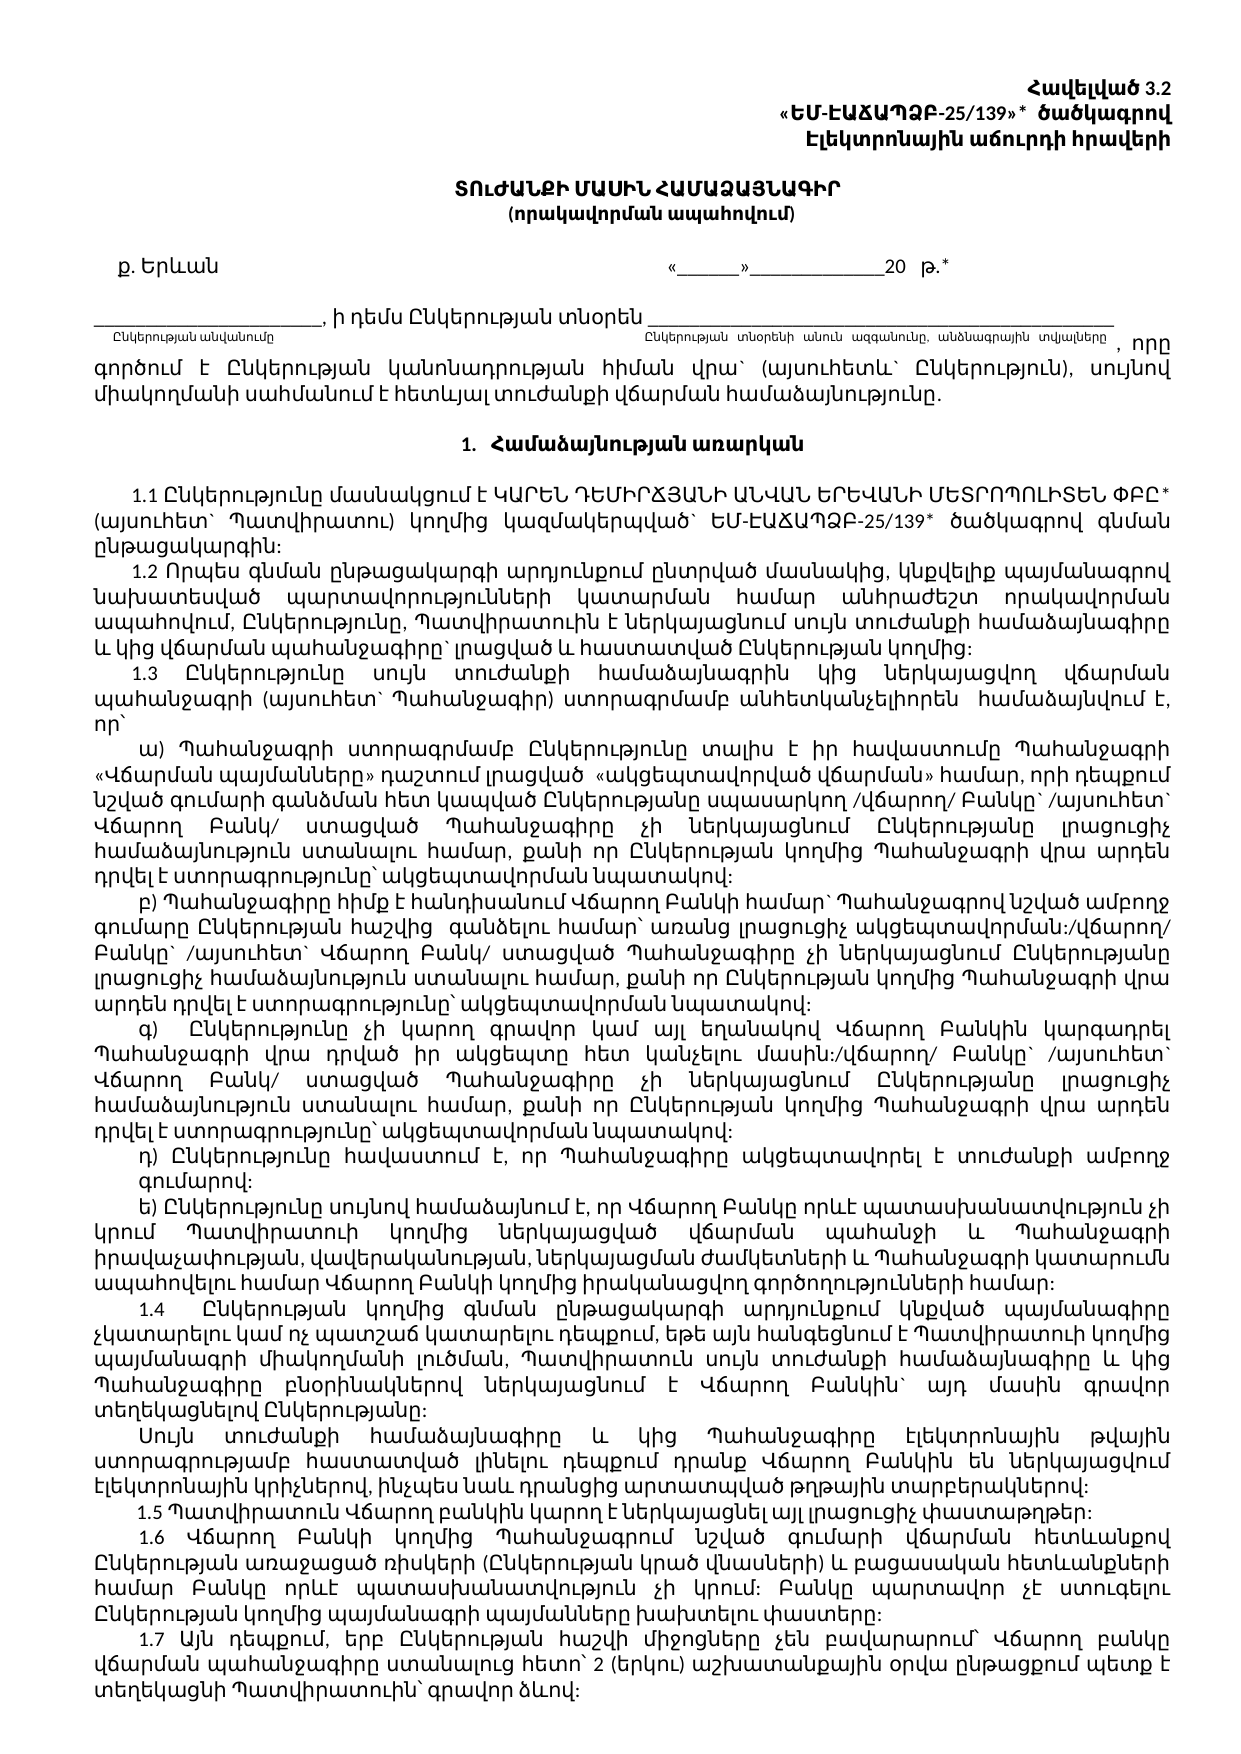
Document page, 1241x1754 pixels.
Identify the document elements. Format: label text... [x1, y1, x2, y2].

text 1.1 Ընկերությունը մասնակցում է ԿԱՐԵՆ ԴԵՄԻՐՃՅԱՆԻ ԱՆՎԱՆ ԵՐԵՎԱՆԻ ՄԵՏՐՈՊՈԼԻՏԵՆ ՓԲԸ* (այսուհետ` Պատվիրատու) կողմից կազմակերպված` ԵՄ-ԷԱՃԱՊՁԲ-25/139* ծածկագրով գնման ընթացակարգին: [94, 482, 1171, 559]
text ք. Երևան «______»_____________20 թ.* [94, 254, 1171, 279]
text «ԵՄ-ԷԱՃԱՊՁԲ-25/139»* ծածկագրով [94, 100, 1171, 126]
text ա) Պահանջագրի ստորագրմամբ Ընկերությունը տալիս է իր հավաստումը Պահանջագրի «Վճարման պայմանները» դաշտում լրացված «ակցեպտավորված վճարման» համար, որի դեպքում նշված գումարի գանձման հետ կապված Ընկերությանը սպասարկող /վճարող/ Բանկը` /այսուհետ` Վճարող Բանկ/ ստացված Պահանջագիրը չի ներկայացնում Ընկերությանը լրացուցիչ համաձայնություն ստանալու համար, քանի որ Ընկերության կողմից Պահանջագրի վրա արդեն դրվել է ստորագրությունը՝ ակցեպտավորման նպատակով: [94, 737, 1171, 889]
text 1.2 Որպես գնման ընթացակարգի արդյունքում ընտրված մասնակից, կնքվելիք պայմանագրով նախատեսված պարտավորությունների կատարման համար անհրաժեշտ որակավորման ապահովում, Ընկերությունը, Պատվիրատուին է ներկայացնում սույն տուժանքի համաձայնագիրը և կից վճարման պահանջագիրը` լրացված և հաստատված Ընկերության կողմից: [94, 559, 1171, 660]
text Ընկերության անվանումը Ընկերության տնօրենի անուն ազգանունը, անձնագրային տվյալները , որը գործում է Ընկերության կանոնադրության հիման վրա` (այսուհետև` Ընկերություն), սույնով միակողմանի սահմանում է հետևյալ տուժանքի վճարման համաձայնությունը. [94, 330, 1171, 406]
text Սույն տուժանքի համաձայնագիրը և կից Պահանջագիրը էլեկտրոնային թվային ստորագրությամբ հաստատված լինելու դեպքում դրանք Վճարող Բանկին են ներկայացվում էլեկտրոնային կրիչներով, ինչպես նաև դրանցից արտատպված թղթային տարբերակներով: [94, 1423, 1171, 1499]
text 1.7 Այն դեպքում, երբ Ընկերության հաշվի միջոցները չեն բավարարում՝ Վճարող բանկը վճարման պահանջագիրը ստանալուց հետո՝ 2 (երկու) աշխատանքային օրվա ընթացքում պետք է տեղեկացնի Պատվիրատուին՝ գրավոր ձևով: [94, 1626, 1171, 1702]
text բ) Պահանջագիրը հիմք է հանդիսանում Վճարող Բանկի համար` Պահանջագրով նշված ամբողջ գումարը Ընկերության հաշվից գանձելու համար՝ առանց լրացուցիչ ակցեպտավորման:/վճարող/ Բանկը` /այսուհետ` Վճարող Բանկ/ ստացված Պահանջագիրը չի ներկայացնում Ընկերությանը լրացուցիչ համաձայնություն ստանալու համար, քանի որ Ընկերության կողմից Պահանջագրի վրա արդեն դրվել է ստորագրությունը՝ ակցեպտավորման նպատակով: [94, 889, 1171, 1016]
text 1.6 Վճարող Բանկի կողմից Պահանջագրում նշված գումարի վճարման հետևանքով Ընկերության առաջացած ռիսկերի (Ընկերության կրած վնասների) և բացասական հետևանքների համար Բանկը որևէ պատասխանատվություն չի կրում: Բանկը պարտավոր չէ ստուգելու Ընկերության կողմից պայմանագրի պայմանները խախտելու փաստերը: [94, 1524, 1171, 1626]
text 1.3 Ընկերությունը սույն տուժանքի համաձայնագրին կից ներկայացվող վճարման պահանջագրի (այսուհետ` Պահանջագիր) ստորագրմամբ անհետկանչելիորեն համաձայնվում է, որ՝ [94, 660, 1171, 737]
text 1. Համաձայնության առարկան [94, 432, 1171, 457]
text Հավելված 3.2 [94, 75, 1171, 100]
text Էլեկտրոնային աճուրդի հրավերի [94, 126, 1171, 151]
text գ) Ընկերությունը չի կարող գրավոր կամ այլ եղանակով Վճարող Բանկին կարգադրել Պահանջագրի վրա դրված իր ակցեպտը հետ կանչելու մասին:/վճարող/ Բանկը` /այսուհետ` Վճարող Բանկ/ ստացված Պահանջագիրը չի ներկայացնում Ընկերությանը լրացուցիչ համաձայնություն ստանալու համար, քանի որ Ընկերության կողմից Պահանջագրի վրա արդեն դրվել է ստորագրությունը՝ ակցեպտավորման նպատակով: [94, 1016, 1171, 1143]
text դ) Ընկերությունը հավաստում է, որ Պահանջագիրը ակցեպտավորել է տուժանքի ամբողջ գումարով: [138, 1143, 1171, 1194]
text (որակավորման ապահովում) [94, 202, 1171, 225]
text ______________________, ի դեմս Ընկերության տնօրեն _____________________________________________ [94, 304, 1171, 330]
text ՏՈւԺԱՆՔԻ ՄԱՍԻՆ ՀԱՄԱՁԱՅՆԱԳԻՐ [94, 177, 1171, 202]
text ե) Ընկերությունը սույնով համաձայնում է, որ Վճարող Բանկը որևէ պատասխանատվություն չի կրում Պատվիրատուի կողմից ներկայացված վճարման պահանջի և Պահանջագրի իրավաչափության, վավերականության, ներկայացման ժամկետների և Պահանջագրի կատարումն ապահովելու համար Վճարող Բանկի կողմից իրականացվող գործողությունների համար: [94, 1194, 1171, 1296]
text 1.5 Պատվիրատուն Վճարող բանկին կարող է ներկայացնել այլ լրացուցիչ փաստաթղթեր: [94, 1499, 1171, 1524]
text 1.4 Ընկերության կողմից գնման ընթացակարգի արդյունքում կնքված պայմանագիրը չկատարելու կամ ոչ պատշաճ կատարելու դեպքում, եթե այն հանգեցնում է Պատվիրատուի կողմից պայմանագրի միակողմանի լուծման, Պատվիրատուն սույն տուժանքի համաձայնագիրը և կից Պահանջագիրը բնօրինակներով ներկայացնում է Վճարող Բանկին` այդ մասին գրավոր տեղեկացնելով Ընկերությանը: [94, 1296, 1171, 1423]
